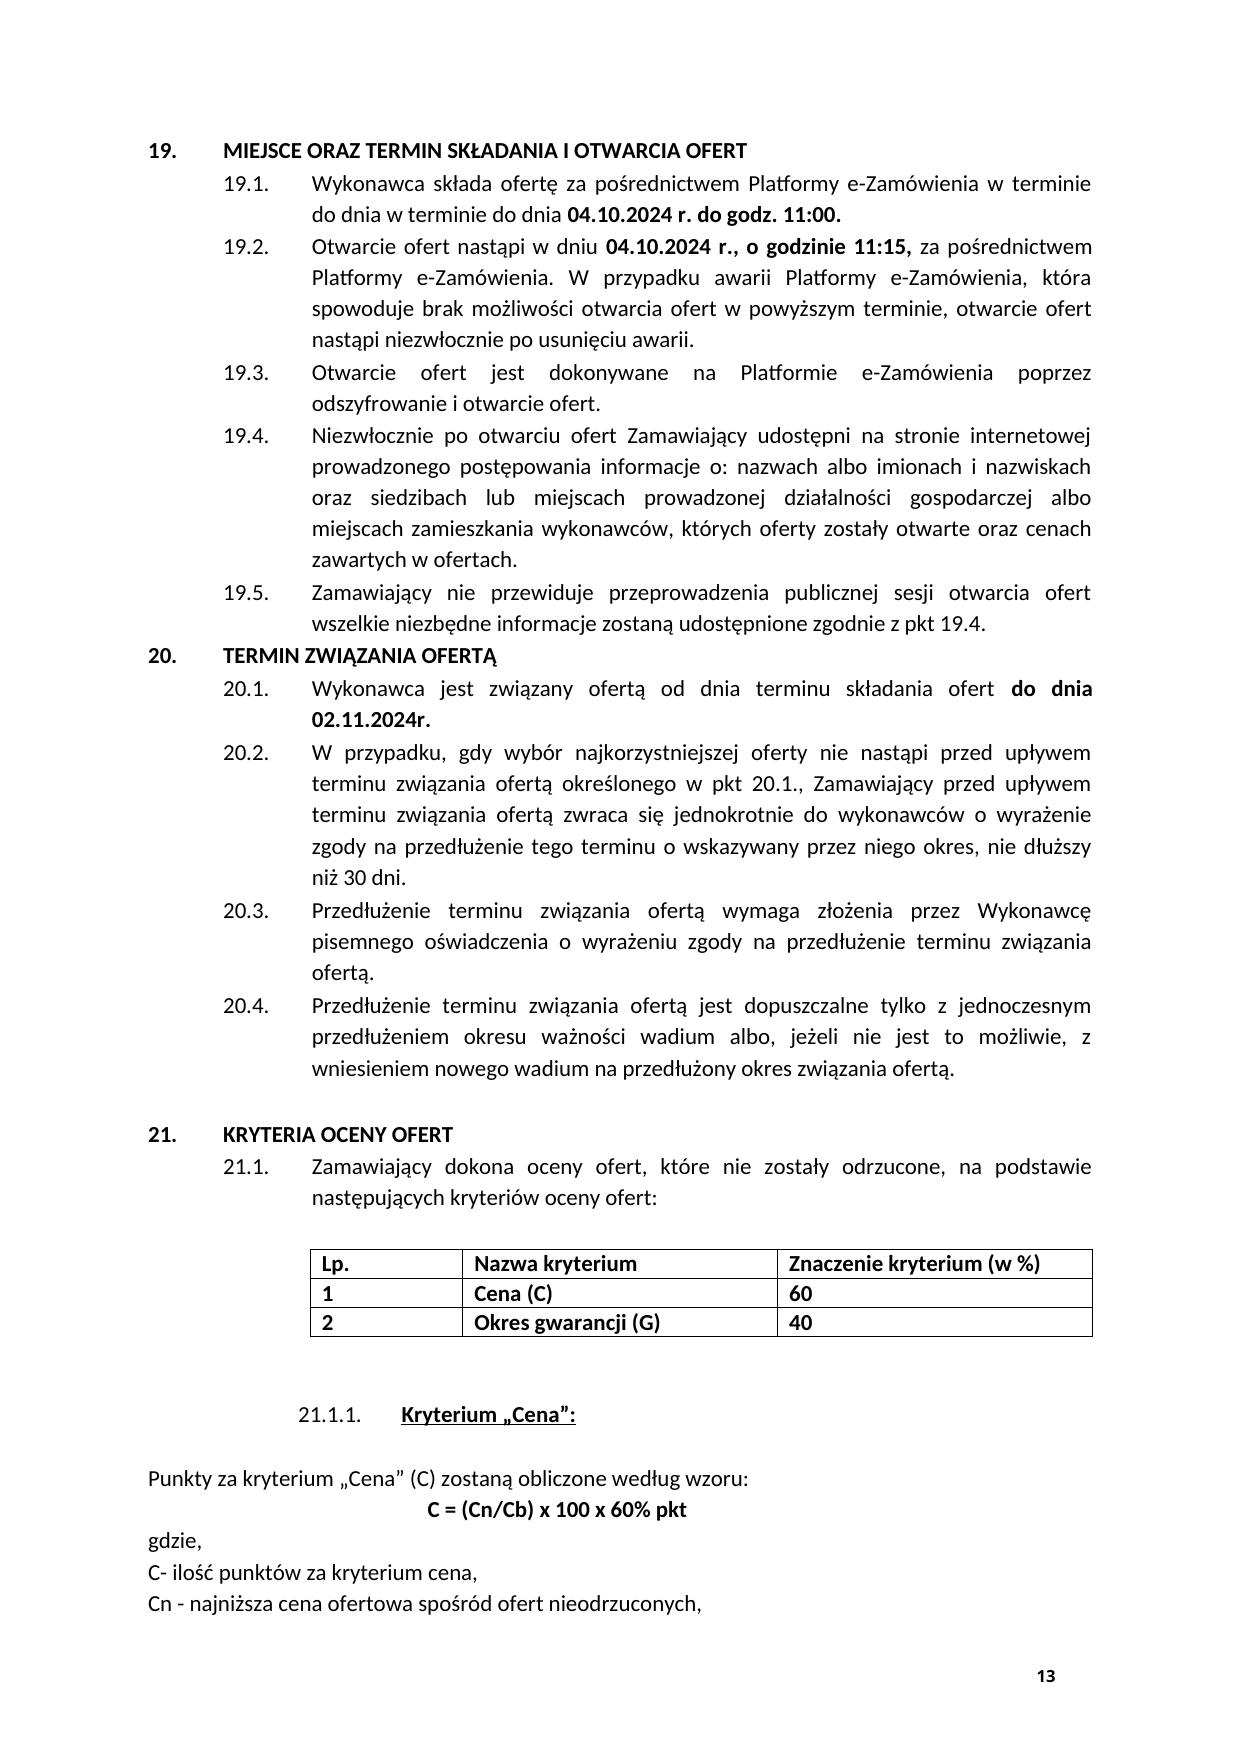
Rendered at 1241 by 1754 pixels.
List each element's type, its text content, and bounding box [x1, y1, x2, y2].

list Kryterium „Cena”: [298, 1400, 1093, 1428]
table_header Nazwa kryterium [463, 1250, 777, 1278]
table_cell 60 [778, 1279, 1092, 1307]
list Zamawiający dokona oceny ofert, które nie zostały odrzucone, na podstawie następujących kryteriów oceny ofert: [223, 1152, 1093, 1212]
list Przedłużenie terminu związania ofertą jest dopuszczalne tylko z jednoczesnym przedłużeniem okresu ważności wadium albo, jeżeli nie jest to możliwie, z wniesieniem nowego wadium na przedłużony okres związania ofertą. [223, 991, 1093, 1082]
list Punkty za kryterium „Cena” (C) zostaną obliczone według wzoru: [148, 1464, 967, 1492]
table_cell 1 [311, 1279, 462, 1307]
list Otwarcie ofert jest dokonywane na Platformie e-Zamówienia poprzez odszyfrowanie i otwarcie ofert. [223, 358, 1093, 417]
list Wykonawca składa ofertę za pośrednictwem Platformy e-Zamówienia w terminie do dnia w terminie do dnia 04.10.2024 r. do godz. 11:00. [223, 169, 1093, 228]
table_cell Okres gwarancji (G) [463, 1308, 777, 1336]
list MIEJSCE ORAZ TERMIN SKŁADANIA I OTWARCIA OFERT [148, 136, 1093, 164]
table_header Lp. [311, 1250, 462, 1278]
list Cn - najniższa cena ofertowa spośród ofert nieodrzuconych, [148, 1589, 967, 1617]
table_cell 2 [311, 1308, 462, 1336]
table_header Znaczenie kryterium (w %) [778, 1250, 1092, 1278]
list TERMIN ZWIĄZANIA OFERTĄ [148, 642, 1093, 669]
table_cell 40 [778, 1308, 1092, 1336]
list C = (Cn/Cb) x 100 x 60% pkt [148, 1495, 967, 1523]
list Wykonawca jest związany ofertą od dnia terminu składania ofert do dnia 02.11.2024r. [223, 674, 1093, 733]
list Niezwłocznie po otwarciu ofert Zamawiający udostępni na stronie internetowej prowadzonego postępowania informacje o: nazwach albo imionach i nazwiskach oraz siedzibach lub miejscach prowadzonej działalności gospodarczej albo miejscach zamieszkania wykonawców, których oferty zostały otwarte oraz cenach zawartych w ofertach. [223, 421, 1093, 573]
table_cell Cena (C) [463, 1279, 777, 1307]
list C- ilość punktów za kryterium cena, [148, 1558, 967, 1586]
list Otwarcie ofert nastąpi w dniu 04.10.2024 r., o godzinie 11:15, za pośrednictwem Platformy e-Zamówienia. W przypadku awarii Platformy e-Zamówienia, która spowoduje brak możliwości otwarcia ofert w powyższym terminie, otwarcie ofert nastąpi niezwłocznie po usunięciu awarii. [223, 232, 1093, 353]
list Zamawiający nie przewiduje przeprowadzenia publicznej sesji otwarcia ofert wszelkie niezbędne informacje zostaną udostępnione zgodnie z pkt 19.4. [223, 578, 1093, 637]
list gdzie, [148, 1527, 967, 1555]
list KRYTERIA OCENY OFERT [148, 1120, 1093, 1148]
list Przedłużenie terminu związania ofertą wymaga złożenia przez Wykonawcę pisemnego oświadczenia o wyrażeniu zgody na przedłużenie terminu związania ofertą. [223, 896, 1093, 987]
list W przypadku, gdy wybór najkorzystniejszej oferty nie nastąpi przed upływem terminu związania ofertą określonego w pkt 20.1., Zamawiający przed upływem terminu związania ofertą zwraca się jednokrotnie do wykonawców o wyrażenie zgody na przedłużenie tego terminu o wskazywany przez niego okres, nie dłuższy niż 30 dni. [223, 738, 1093, 891]
